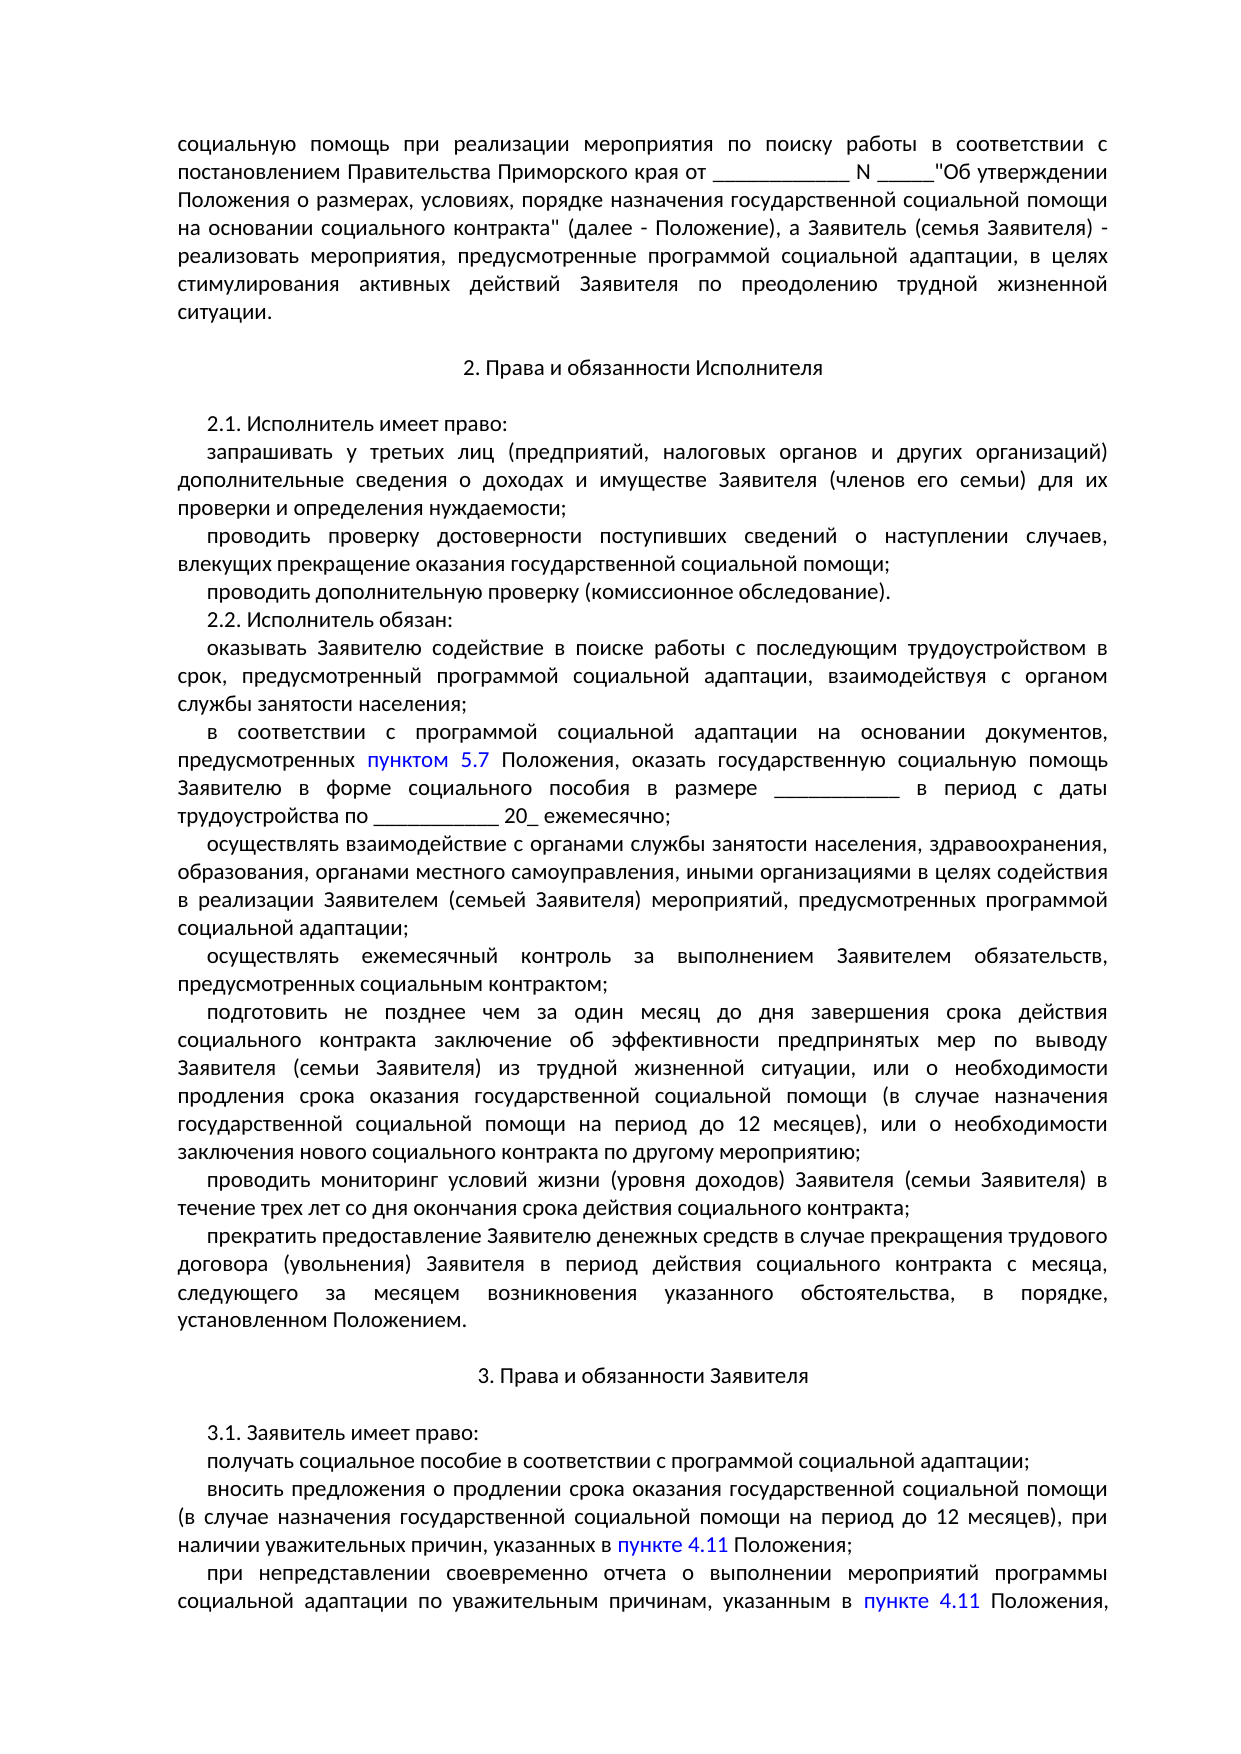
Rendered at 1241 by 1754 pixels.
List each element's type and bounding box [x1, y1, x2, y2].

table_cell [171, 118, 1116, 1624]
